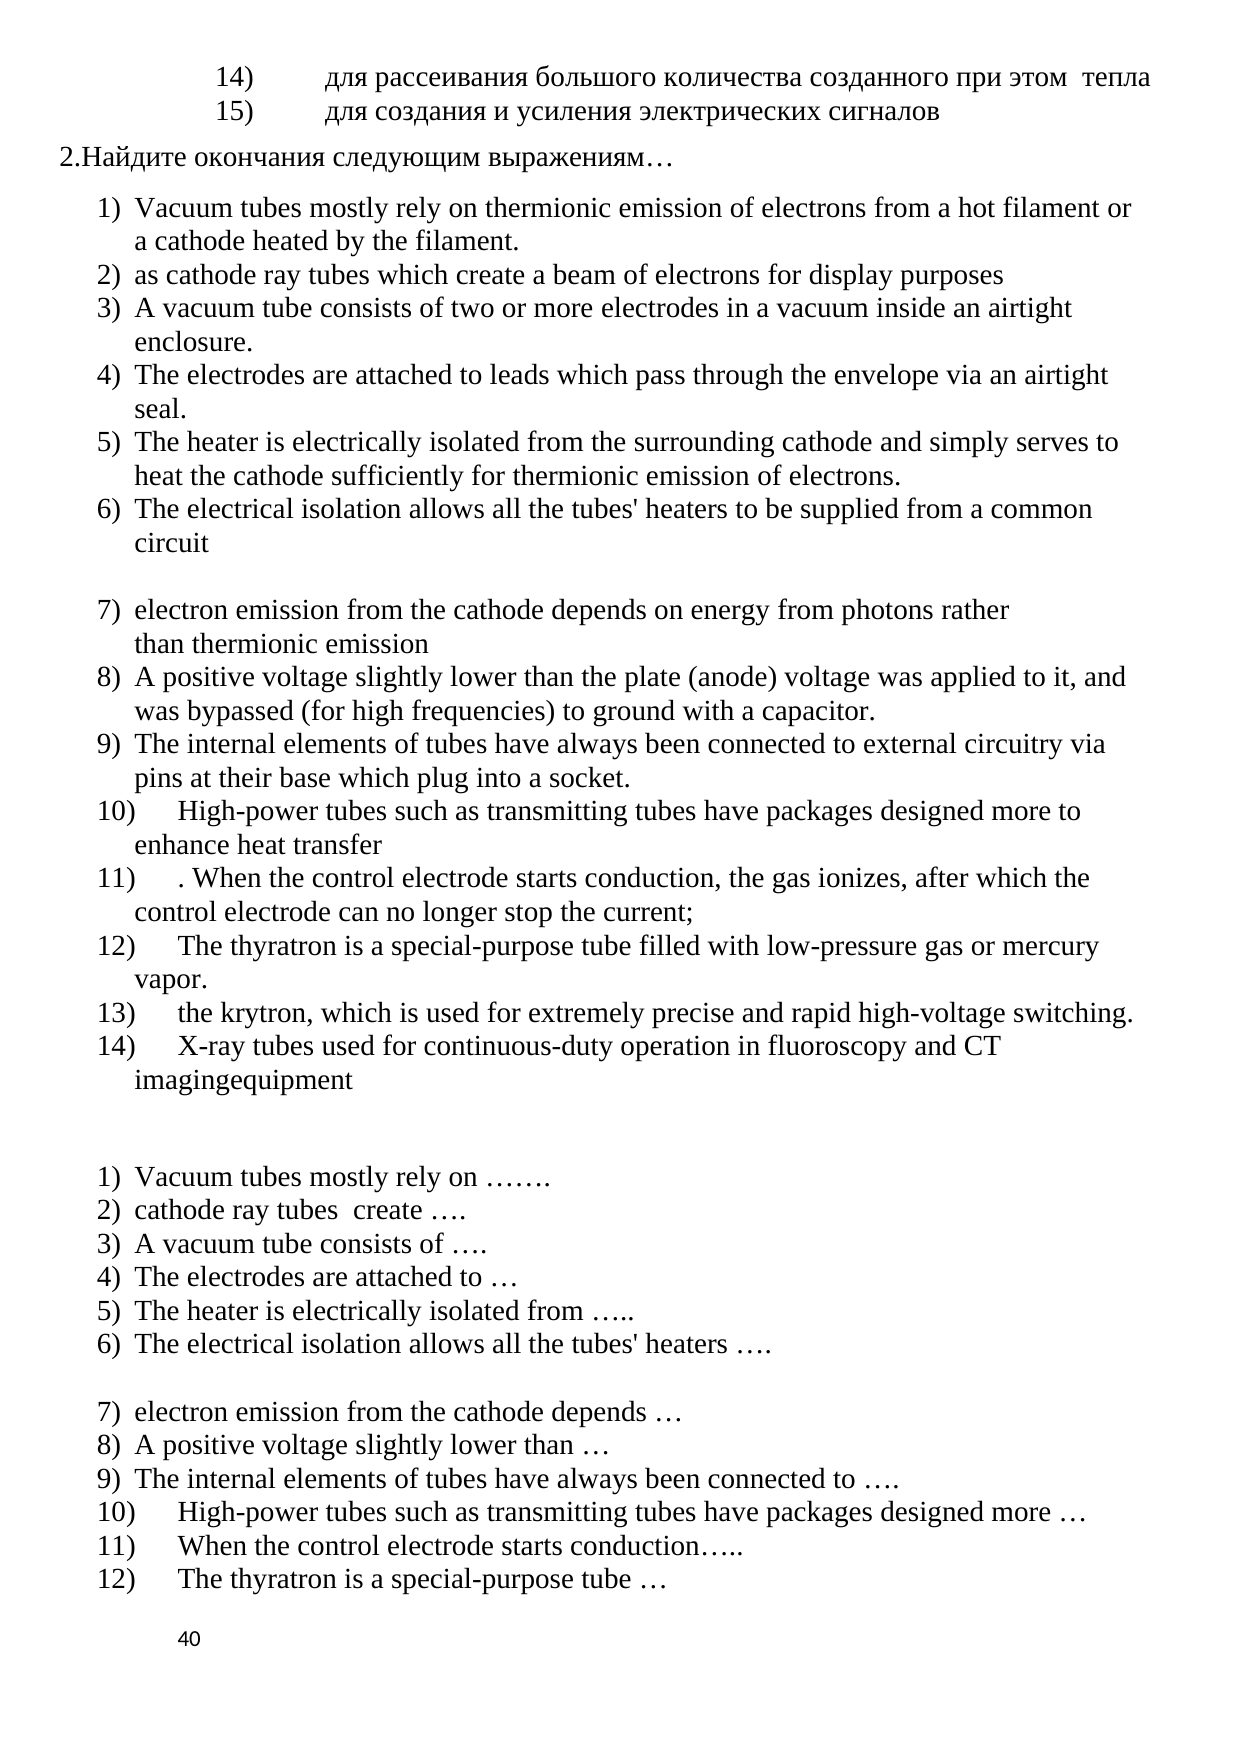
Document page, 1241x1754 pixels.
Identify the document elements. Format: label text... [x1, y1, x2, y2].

list the krytron, which is used for extremely precise and rapid high-voltage switching. [97, 995, 1152, 1028]
list The electrical isolation allows all the tubes' heaters to be supplied from a common circuit [97, 492, 1152, 559]
list The heater is electrically isolated from ….. [97, 1293, 1152, 1327]
list electron emission from the cathode depends … [97, 1394, 1152, 1427]
list High-power tubes such as transmitting tubes have packages designed more … [97, 1494, 1152, 1528]
list The heater is electrically isolated from the surrounding cathode and simply serves to heat the cathode sufficiently for thermionic emission of electrons. [97, 424, 1152, 492]
list The internal elements of tubes have always been connected to …. [97, 1461, 1152, 1494]
list A vacuum tube consists of …. [97, 1226, 1152, 1259]
list Vacuum tubes mostly rely on ……. [97, 1159, 1152, 1192]
list Vacuum tubes mostly rely on thermionic emission of electrons from a hot filament or a cathode heated by the filament. [97, 190, 1152, 257]
list X-ray tubes used for continuous-duty operation in fluoroscopy and CT imagingequipment [97, 1028, 1152, 1095]
list The internal elements of tubes have always been connected to external circuitry via pins at their base which plug into a socket. [97, 726, 1152, 793]
list A positive voltage slightly lower than the plate (anode) voltage was applied to it, and was bypassed (for high frequencies) to ground with a capacitor. [97, 659, 1152, 726]
list для рассеивания большого количества созданного при этом тепла [215, 59, 1152, 93]
list The electrodes are attached to leads which pass through the envelope via an airtight seal. [97, 357, 1152, 424]
list для создания и усиления электрических сигналов [215, 93, 1152, 126]
text 2.Найдите окончания следующим выражениям… [59, 139, 1152, 172]
list . When the control electrode starts conduction, the gas ionizes, after which the control electrode can no longer stop the current; [97, 861, 1152, 928]
list The electrical isolation allows all the tubes' heaters …. [97, 1327, 1152, 1360]
list A positive voltage slightly lower than … [97, 1427, 1152, 1461]
list A vacuum tube consists of two or more electrodes in a vacuum inside an airtight enclosure. [97, 290, 1152, 357]
list The electrodes are attached to … [97, 1259, 1152, 1293]
list The thyratron is a special-purpose tube … [97, 1561, 1152, 1595]
list When the control electrode starts conduction….. [97, 1528, 1152, 1561]
list electron emission from the cathode depends on energy from photons rather than thermionic emission [97, 592, 1152, 659]
list as cathode ray tubes which create a beam of electrons for display purposes [97, 257, 1152, 290]
list The thyratron is a special-purpose tube filled with low-pressure gas or mercury vapor. [97, 928, 1152, 995]
list High-power tubes such as transmitting tubes have packages designed more to enhance heat transfer [97, 793, 1152, 861]
list cathode ray tubes create …. [97, 1192, 1152, 1226]
